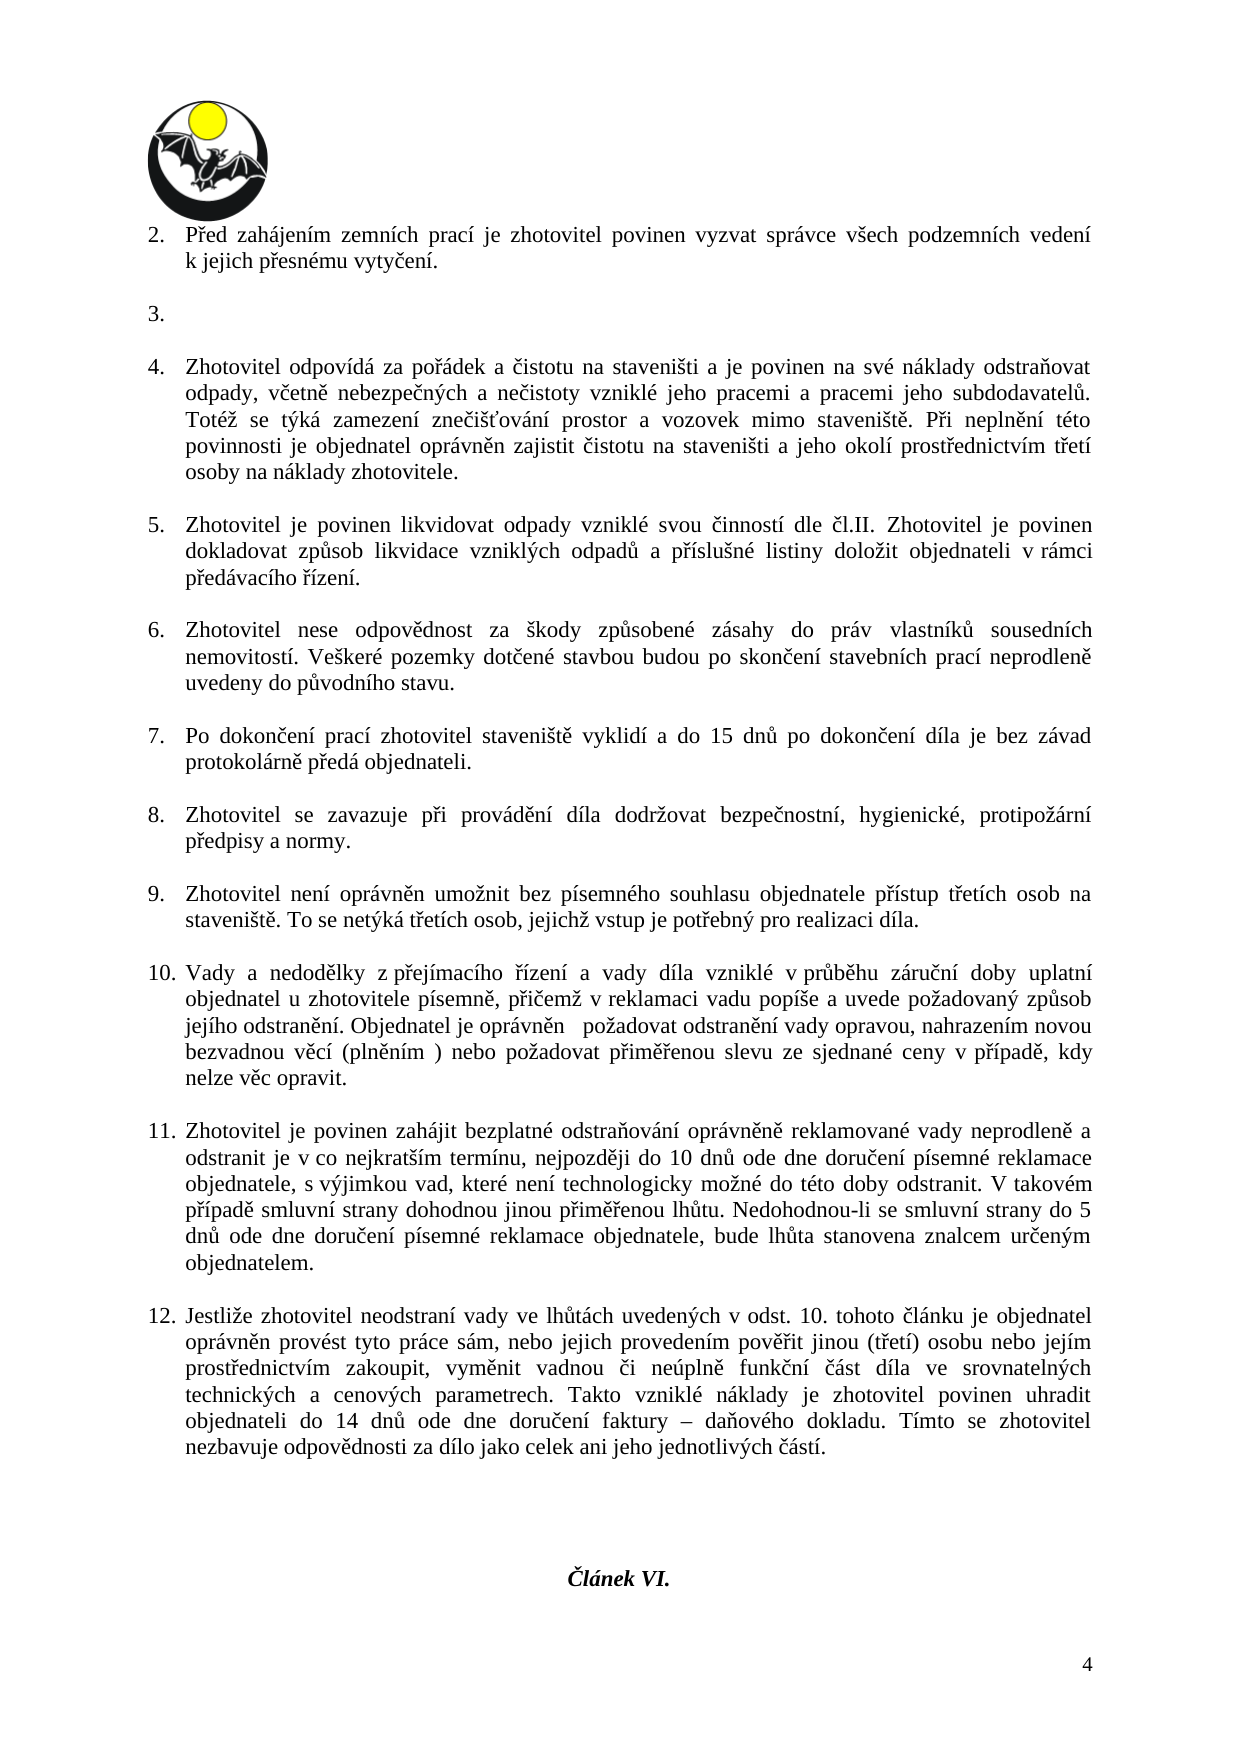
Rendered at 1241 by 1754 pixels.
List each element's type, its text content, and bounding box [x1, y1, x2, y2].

list Jestliže zhotovitel neodstraní vady ve lhůtách uvedených v odst. 10. tohoto článku je objednatel oprávněn provést tyto práce sám, nebo jejich provedením pověřit jinou (třetí) osobu nebo jejím prostřednictvím zakoupit, vyměnit vadnou či neúplně funkční část díla ve srovnatelných technických a cenových parametrech. Takto vzniklé náklady je zhotovitel povinen uhradit objednateli do 14 dnů ode dne doručení faktury – daňového dokladu. Tímto se zhotovitel nezbavuje odpovědnosti za dílo jako celek ani jeho jednotlivých částí. [148, 1302, 1093, 1460]
list Po dokončení prací zhotovitel staveniště vyklidí a do 15 dnů po dokončení díla je bez závad protokolárně předá objednateli. [148, 722, 1093, 774]
list Zhotovitel odpovídá za pořádek a čistotu na staveništi a je povinen na své náklady odstraňovat odpady, včetně nebezpečných a nečistoty vzniklé jeho pracemi a pracemi jeho subdodavatelů. Totéž se týká zamezení znečišťování prostor a vozovek mimo staveniště. Při neplnění této povinnosti je objednatel oprávněn zajistit čistotu na staveništi a jeho okolí prostřednictvím třetí osoby na náklady zhotovitele. [148, 353, 1093, 485]
list Před zahájením zemních prací je zhotovitel povinen vyzvat správce všech podzemních vedení k jejich přesnému vytyčení. [148, 221, 1093, 274]
text Článek VI. [148, 1565, 1093, 1592]
list Zhotovitel se zavazuje při provádění díla dodržovat bezpečnostní, hygienické, protipožární předpisy a normy. [148, 801, 1093, 854]
picture [147, 100, 268, 222]
list Zhotovitel je povinen zahájit bezplatné odstraňování oprávněně reklamované vady neprodleně a odstranit je v co nejkratším termínu, nejpozději do 10 dnů ode dne doručení písemné reklamace objednatele, s výjimkou vad, které není technologicky možné do této doby odstranit. V takovém případě smluvní strany dohodnou jinou přiměřenou lhůtu. Nedohodnou-li se smluvní strany do 5 dnů ode dne doručení písemné reklamace objednatele, bude lhůta stanovena znalcem určeným objednatelem. [148, 1117, 1093, 1275]
list Zhotovitel není oprávněn umožnit bez písemného souhlasu objednatele přístup třetích osob na staveniště. To se netýká třetích osob, jejichž vstup je potřebný pro realizaci díla. [148, 880, 1093, 933]
list Zhotovitel nese odpovědnost za škody způsobené zásahy do práv vlastníků sousedních nemovitostí. Veškeré pozemky dotčené stavbou budou po skončení stavebních prací neprodleně uvedeny do původního stavu. [148, 616, 1093, 696]
list Vady a nedodělky z přejímacího řízení a vady díla vzniklé v průběhu záruční doby uplatní objednatel u zhotovitele písemně, přičemž v reklamaci vadu popíše a uvede požadovaný způsob jejího odstranění. Objednatel je oprávněn požadovat odstranění vady opravou, nahrazením novou bezvadnou věcí (plněním ) nebo požadovat přiměřenou slevu ze sjednané ceny v případě, kdy nelze věc opravit. [148, 959, 1093, 1091]
list Zhotovitel je povinen likvidovat odpady vzniklé svou činností dle čl.II. Zhotovitel je povinen dokladovat způsob likvidace vzniklých odpadů a příslušné listiny doložit objednateli v rámci předávacího řízení. [148, 511, 1093, 590]
